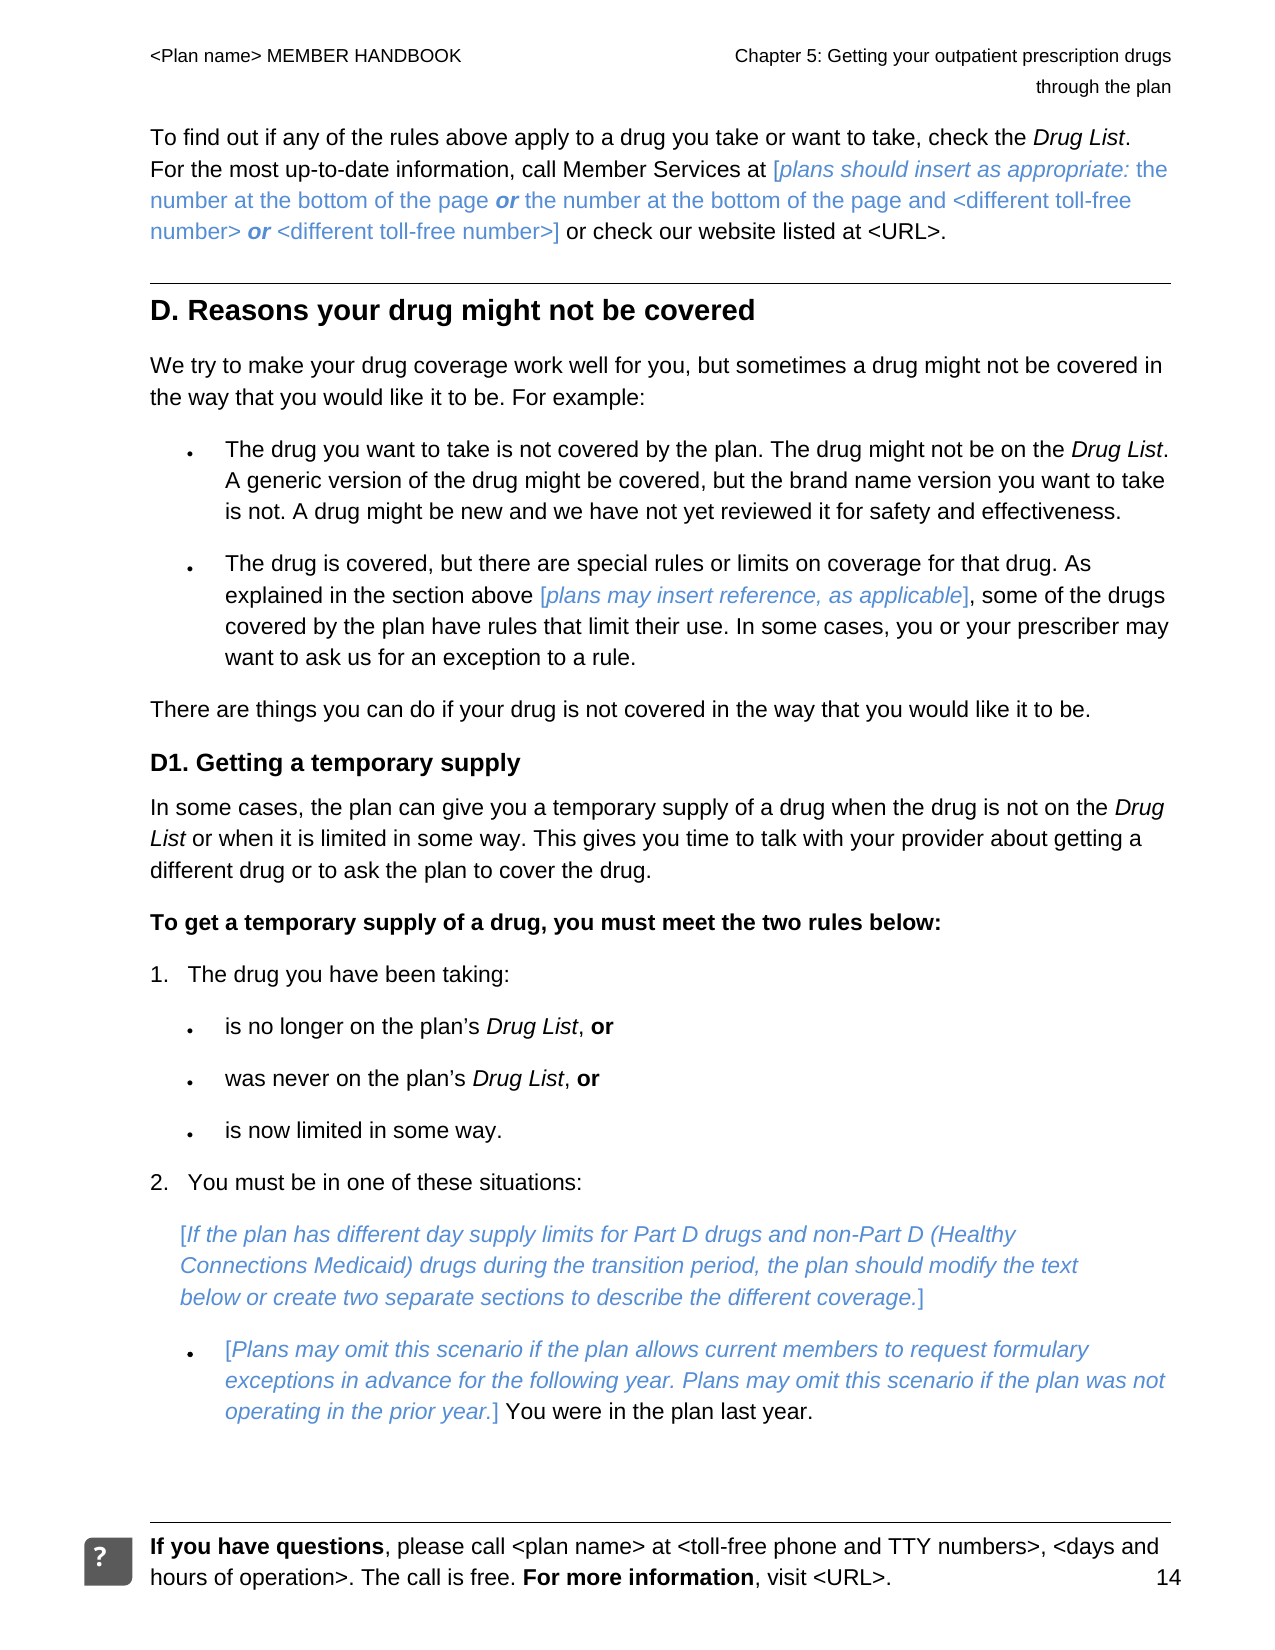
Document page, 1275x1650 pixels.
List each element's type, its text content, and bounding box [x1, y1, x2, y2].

list [If the plan has different day supply limits for Part D drugs and non-Part D (Healthy Connections Medicaid) drugs during the transition period, the plan should modify the text below or create two separate sections to describe the different coverage.] [180, 1218, 1096, 1311]
subtitle D1. Getting a temporary supply [150, 745, 1096, 778]
list [Plans may omit this scenario if the plan allows current members to request formulary exceptions in advance for the following year. Plans may omit this scenario if the plan was not operating in the prior year.] You were in the plan last year. [187, 1332, 1171, 1426]
text To find out if any of the rules above apply to a drug you take or want to take, check the Drug List. For the most up-to-date information, call Member Services at [plans should insert as appropriate: the number at the bottom of the page or the number at the bottom of the page and <different toll-free number> or <different toll-free number>] or check our website listed at <URL>. [150, 121, 1171, 246]
subtitle Reasons your drug might not be covered [150, 284, 1171, 328]
text In some cases, the plan can give you a temporary supply of a drug when the drug is not on the Drug List or when it is limited in some way. This gives you time to talk with your provider about getting a different drug or to ask the plan to cover the drug. [150, 791, 1171, 884]
list is now limited in some way. [187, 1113, 1171, 1145]
list is no longer on the plan’s Drug List, or [187, 1009, 1171, 1041]
text There are things you can do if your drug is not covered in the way that you would like it to be. [150, 693, 1171, 724]
list You must be in one of these situations: [150, 1166, 1096, 1197]
list The drug you want to take is not covered by the plan. The drug might not be on the Drug List. A generic version of the drug might be covered, but the brand name version you want to take is not. A drug might be new and we have not yet reviewed it for safety and effectiveness. [187, 432, 1171, 526]
list The drug is covered, but there are special rules or limits on coverage for that drug. As explained in the section above [plans may insert reference, as applicable], some of the drugs covered by the plan have rules that limit their use. In some cases, you or your prescriber may want to ask us for an exception to a rule. [187, 547, 1171, 672]
list was never on the plan’s Drug List, or [187, 1061, 1171, 1093]
text We try to make your drug coverage work well for you, but sometimes a drug might not be covered in the way that you would like it to be. For example: [150, 349, 1171, 411]
text To get a temporary supply of a drug, you must meet the two rules below: [150, 905, 1171, 936]
list The drug you have been taking: [150, 957, 1096, 988]
